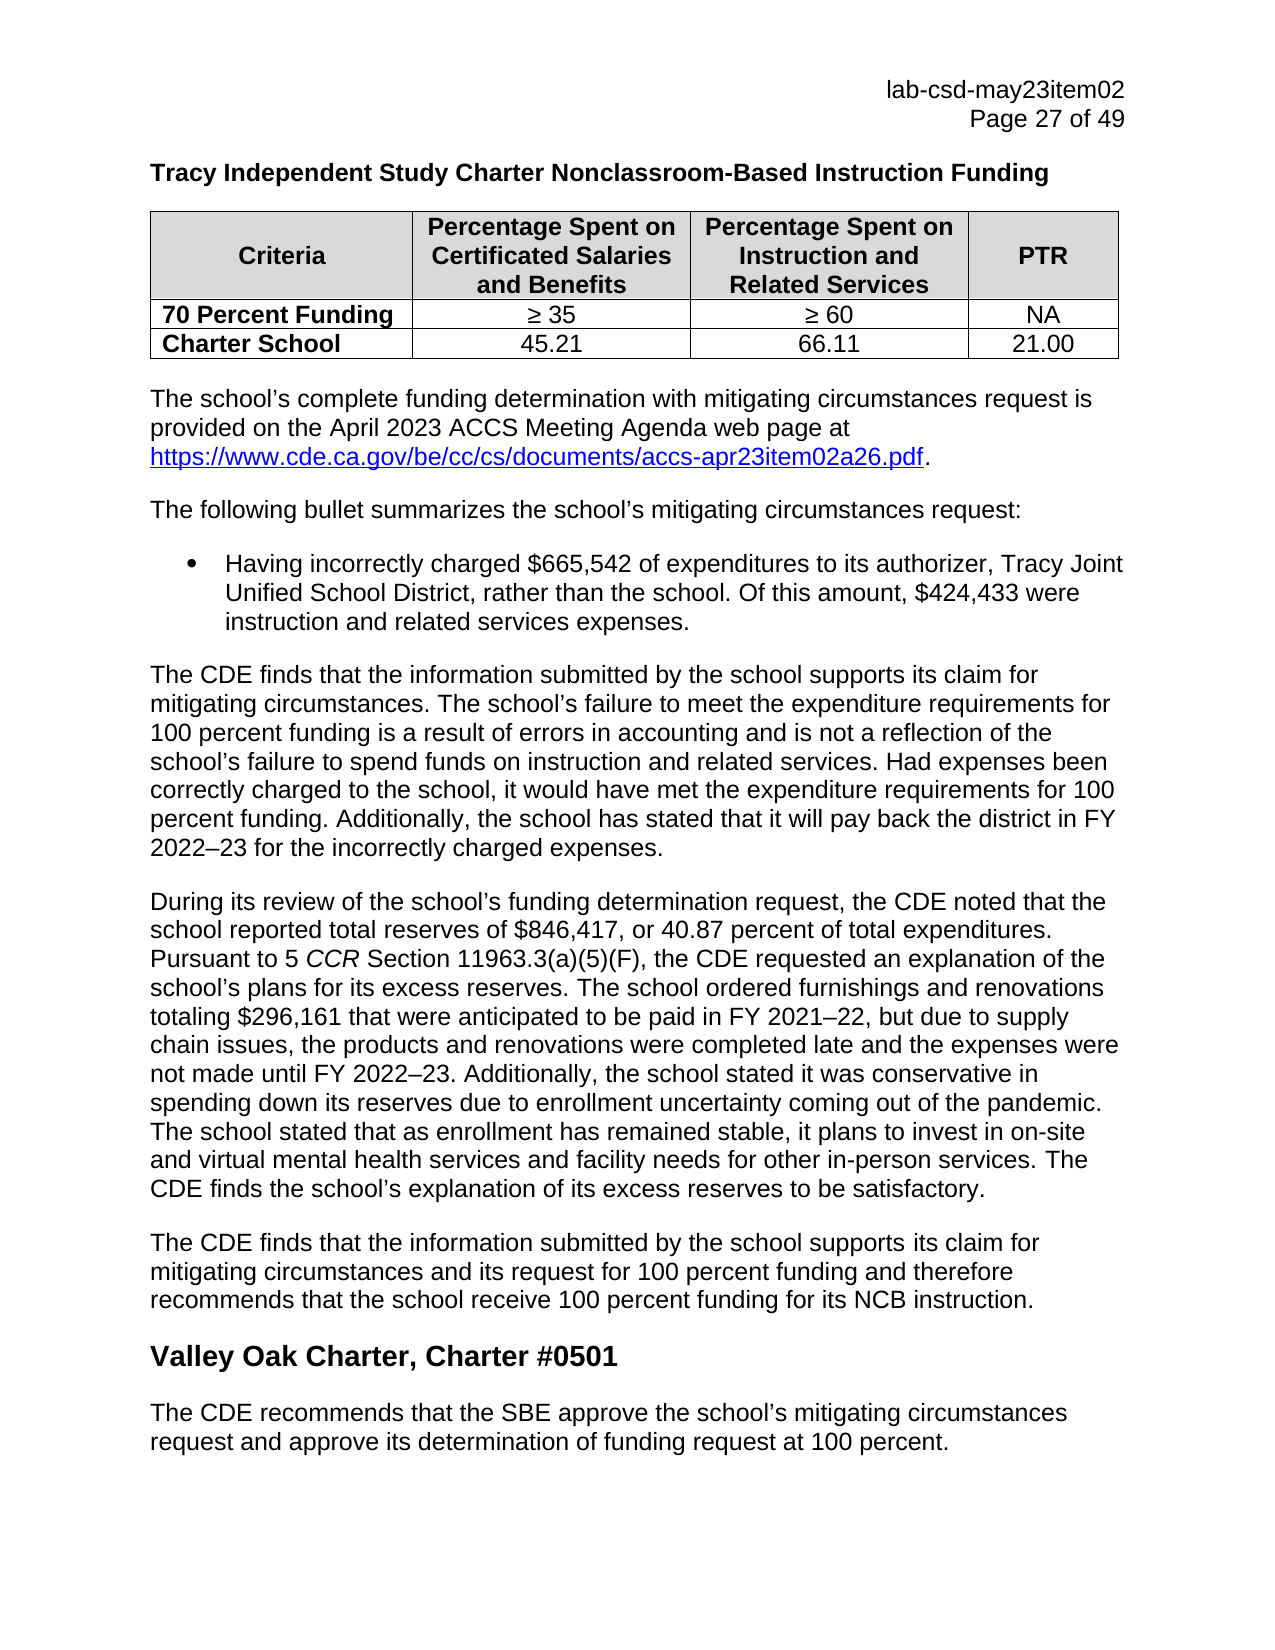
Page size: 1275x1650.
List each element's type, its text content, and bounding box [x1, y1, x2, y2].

text The CDE recommends that the SBE approve the school’s mitigating circumstances request and approve its determination of funding request at 100 percent. [150, 1398, 1125, 1455]
table_cell 21.00 [969, 329, 1118, 358]
table_header Criteria [151, 212, 412, 298]
table_cell ≥ 60 [691, 300, 968, 328]
table_cell Charter School [151, 329, 412, 358]
text The CDE finds that the information submitted by the school supports its claim for mitigating circumstances and its request for 100 percent funding and therefore recommends that the school receive 100 percent funding for its NCB instruction. [150, 1228, 1125, 1314]
table_cell 45.21 [413, 329, 690, 358]
text During its review of the school’s funding determination request, the CDE noted that the school reported total reserves of $846,417, or 40.87 percent of total expenditures. Pursuant to 5 CCR Section 11963.3(a)(5)(F), the CDE requested an explanation of the school’s plans for its excess reserves. The school ordered furnishings and renovations totaling $296,161 that were anticipated to be paid in FY 2021–22, but due to supply chain issues, the products and renovations were completed late and the expenses were not made until FY 2022–23. Additionally, the school stated it was conservative in spending down its reserves due to enrollment uncertainty coming out of the pandemic. The school stated that as enrollment has remained stable, it plans to invest in on-site and virtual mental health services and facility needs for other in-person services. The CDE finds the school’s explanation of its excess reserves to be satisfactory. [150, 887, 1125, 1203]
table_cell 66.11 [691, 329, 968, 358]
table_cell NA [969, 300, 1118, 328]
list Having incorrectly charged $665,542 of expenditures to its authorizer, Tracy Joint Unified School District, rather than the school. Of this amount, $424,433 were instruction and related services expenses. [187, 549, 1125, 636]
subtitle Valley Oak Charter, Charter #0501 [150, 1339, 1125, 1373]
table_cell 70 Percent Funding [151, 300, 412, 328]
table_cell ≥ 35 [413, 300, 690, 328]
text The CDE finds that the information submitted by the school supports its claim for mitigating circumstances. The school’s failure to meet the expenditure requirements for 100 percent funding is a result of errors in accounting and is not a reflection of the school’s failure to spend funds on instruction and related services. Had expenses been correctly charged to the school, it would have met the expenditure requirements for 100 percent funding. Additionally, the school has stated that it will pay back the district in FY 2022–23 for the incorrectly charged expenses. [150, 661, 1125, 862]
text The school’s complete funding determination with mitigating circumstances request is provided on the April 2023 ACCS Meeting Agenda web page at https://www.cde.ca.gov/be/cc/cs/documents/accs-apr23item02a26.pdf. [150, 384, 1125, 470]
table_header Percentage Spent on Certificated Salaries and Benefits [413, 212, 690, 298]
text Tracy Independent Study Charter Nonclassroom-Based Instruction Funding [150, 157, 1125, 186]
text The following bullet summarizes the school’s mitigating circumstances request: [150, 495, 1125, 524]
table_header Percentage Spent on Instruction and Related Services [691, 212, 968, 298]
table_header PTR [969, 212, 1118, 298]
